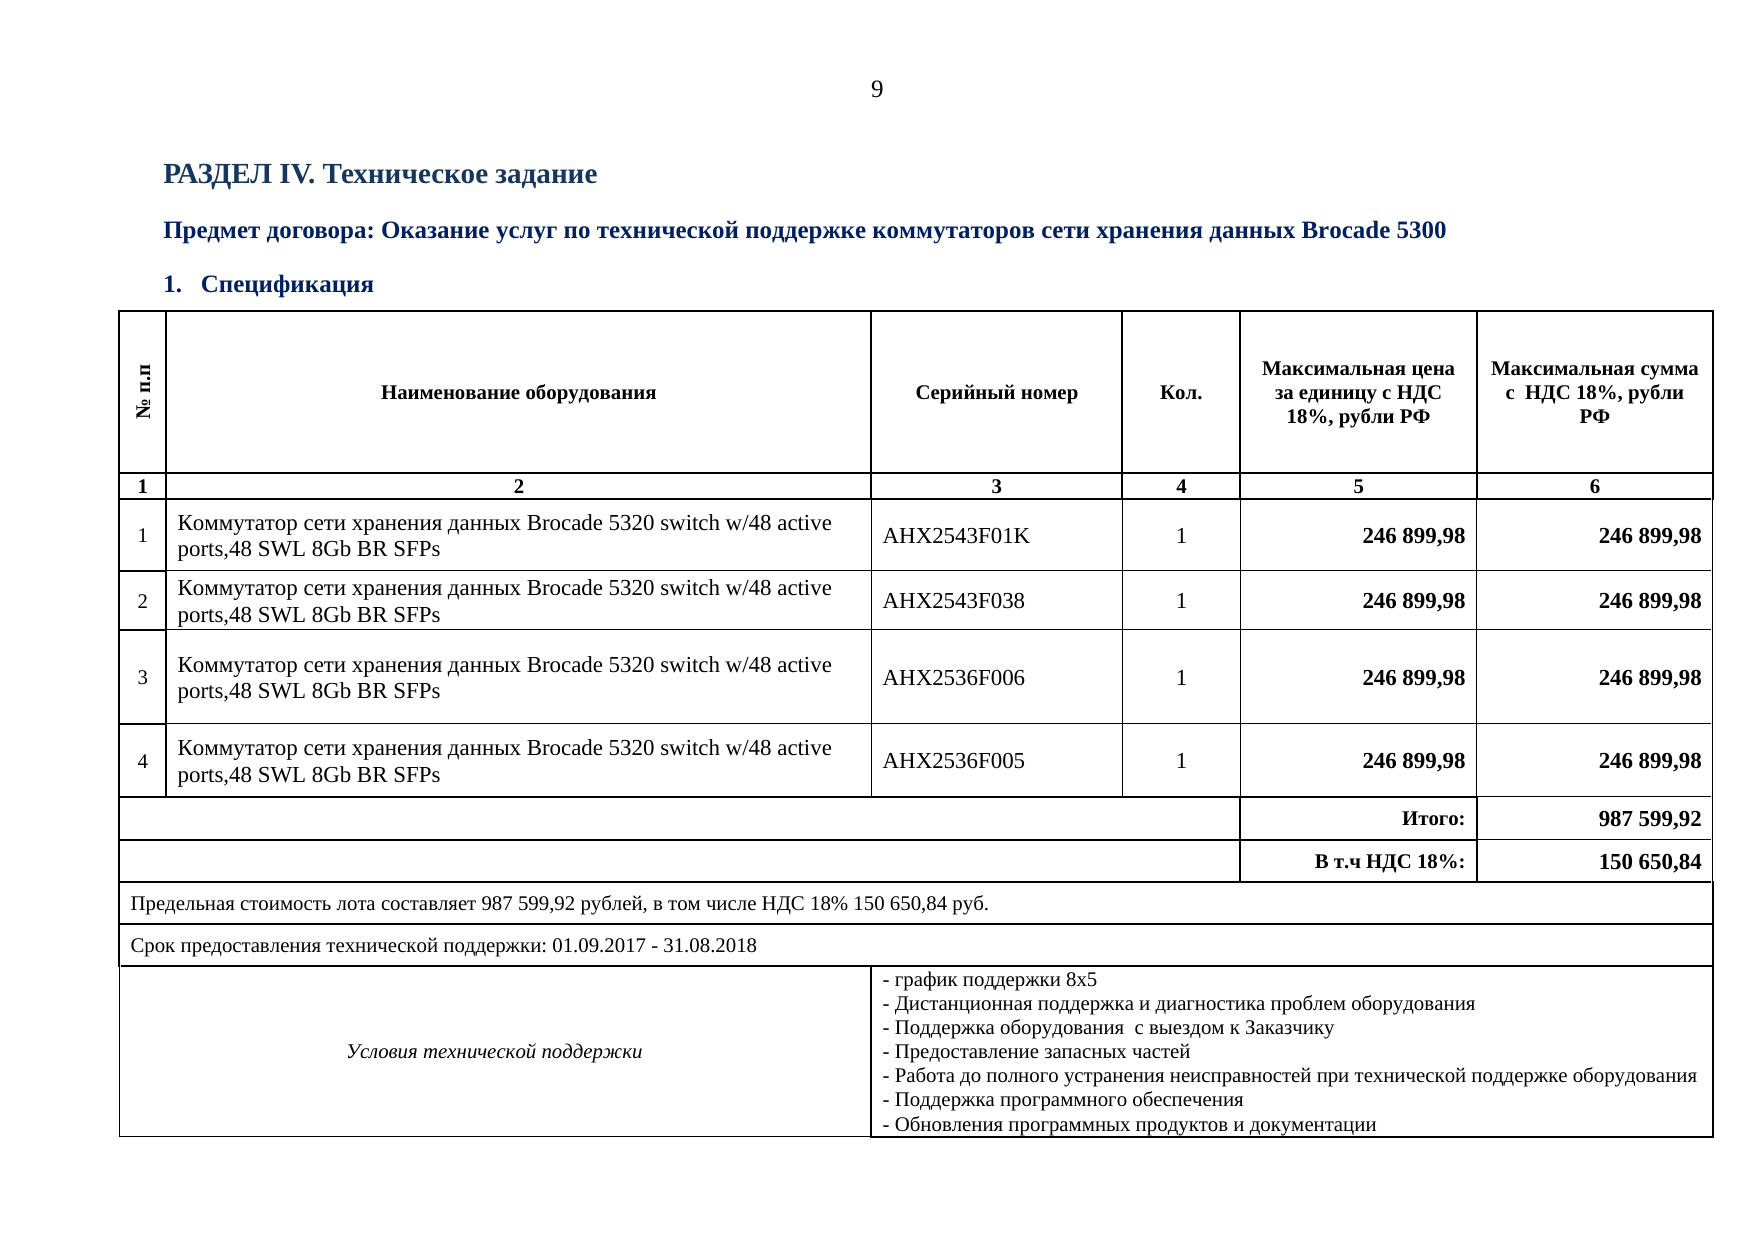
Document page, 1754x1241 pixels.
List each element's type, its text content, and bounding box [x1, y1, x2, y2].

table_cell 3 [872, 474, 1121, 498]
table_cell 3 [120, 631, 165, 723]
table_cell 1 [1123, 630, 1240, 723]
table_cell Коммутатор сети хранения данных Brocade 5320 switch w/48 active ports,48 SWL 8Gb BR SFPs [167, 500, 871, 570]
table_cell 6 [1478, 474, 1712, 498]
text Предмет договора: Оказание услуг по технической поддержке коммутаторов сети хранения данных Brocade 5300 [163, 215, 1636, 244]
table_cell Итого: [1241, 798, 1476, 839]
table_cell 246 899,98 [1477, 498, 1712, 570]
table_header Кол. [1123, 312, 1239, 472]
table_cell 246 899,98 [1477, 723, 1712, 796]
table_cell 246 899,98 [1241, 724, 1476, 796]
table_cell 4 [1123, 474, 1239, 498]
table_cell 1 [120, 474, 165, 498]
table_cell 246 899,98 [1477, 570, 1712, 629]
table_cell 2 [120, 572, 165, 629]
table_cell Коммутатор сети хранения данных Brocade 5320 switch w/48 active ports,48 SWL 8Gb BR SFPs [167, 630, 871, 723]
table_header Максимальная сумма с НДС 18%, рубли РФ [1478, 312, 1712, 472]
table_cell AHX2536F006 [872, 630, 1122, 723]
table_cell 2 [167, 474, 870, 498]
table_cell 246 899,98 [1241, 571, 1476, 629]
table_cell 246 899,98 [1241, 630, 1476, 723]
subtitle РАЗДЕЛ IV. Техническое задание [163, 156, 1636, 190]
table_cell Предельная стоимость лота составляет 987 599,92 рублей, в том числе НДС 18% 150 650,84 руб. [120, 881, 1712, 923]
table_cell 1 [1123, 500, 1240, 570]
table_cell [120, 841, 1239, 881]
table_cell Срок предоставления технической поддержки: 01.09.2017 - 31.08.2018 [120, 925, 1712, 965]
table_cell 246 899,98 [1477, 629, 1712, 723]
table_cell 1 [1123, 724, 1240, 796]
table_header Наименование оборудования [167, 312, 870, 472]
table_cell [120, 798, 1239, 839]
table_cell 246 899,98 [1241, 500, 1476, 570]
table_header Максимальная цена за единицу с НДС 18%, рубли РФ [1241, 312, 1476, 472]
table_cell AHX2536F005 [872, 724, 1122, 796]
table_cell Коммутатор сети хранения данных Brocade 5320 switch w/48 active ports,48 SWL 8Gb BR SFPs [167, 724, 871, 796]
table_cell Коммутатор сети хранения данных Brocade 5320 switch w/48 active ports,48 SWL 8Gb BR SFPs [167, 571, 871, 629]
table_cell 150 650,84 [1478, 839, 1712, 881]
table_cell 4 [120, 725, 165, 796]
table_cell AHX2543F01K [872, 500, 1122, 570]
table_header Серийный номер [872, 312, 1121, 472]
table_cell 1 [120, 500, 165, 570]
table_cell - график поддержки 8х5 - Дистанционная поддержка и диагностика проблем оборудования - Поддержка оборудования с выездом к Заказчику - Предоставление запасных частей - Работа до полного устранения неисправностей при технической поддержке оборудования - Поддержка программного обеспечения - Обновления программных продуктов и документации [872, 967, 1712, 1136]
table_cell В т.ч НДС 18%: [1241, 841, 1476, 881]
table_cell 1 [1123, 571, 1240, 629]
table_cell 987 599,92 [1478, 796, 1712, 839]
list Спецификация [163, 269, 1636, 297]
table_header № п.п [120, 312, 165, 472]
table_cell 5 [1241, 474, 1476, 498]
table_cell AHX2543F038 [872, 571, 1122, 629]
table_cell Условия технической поддержки [120, 966, 870, 1136]
